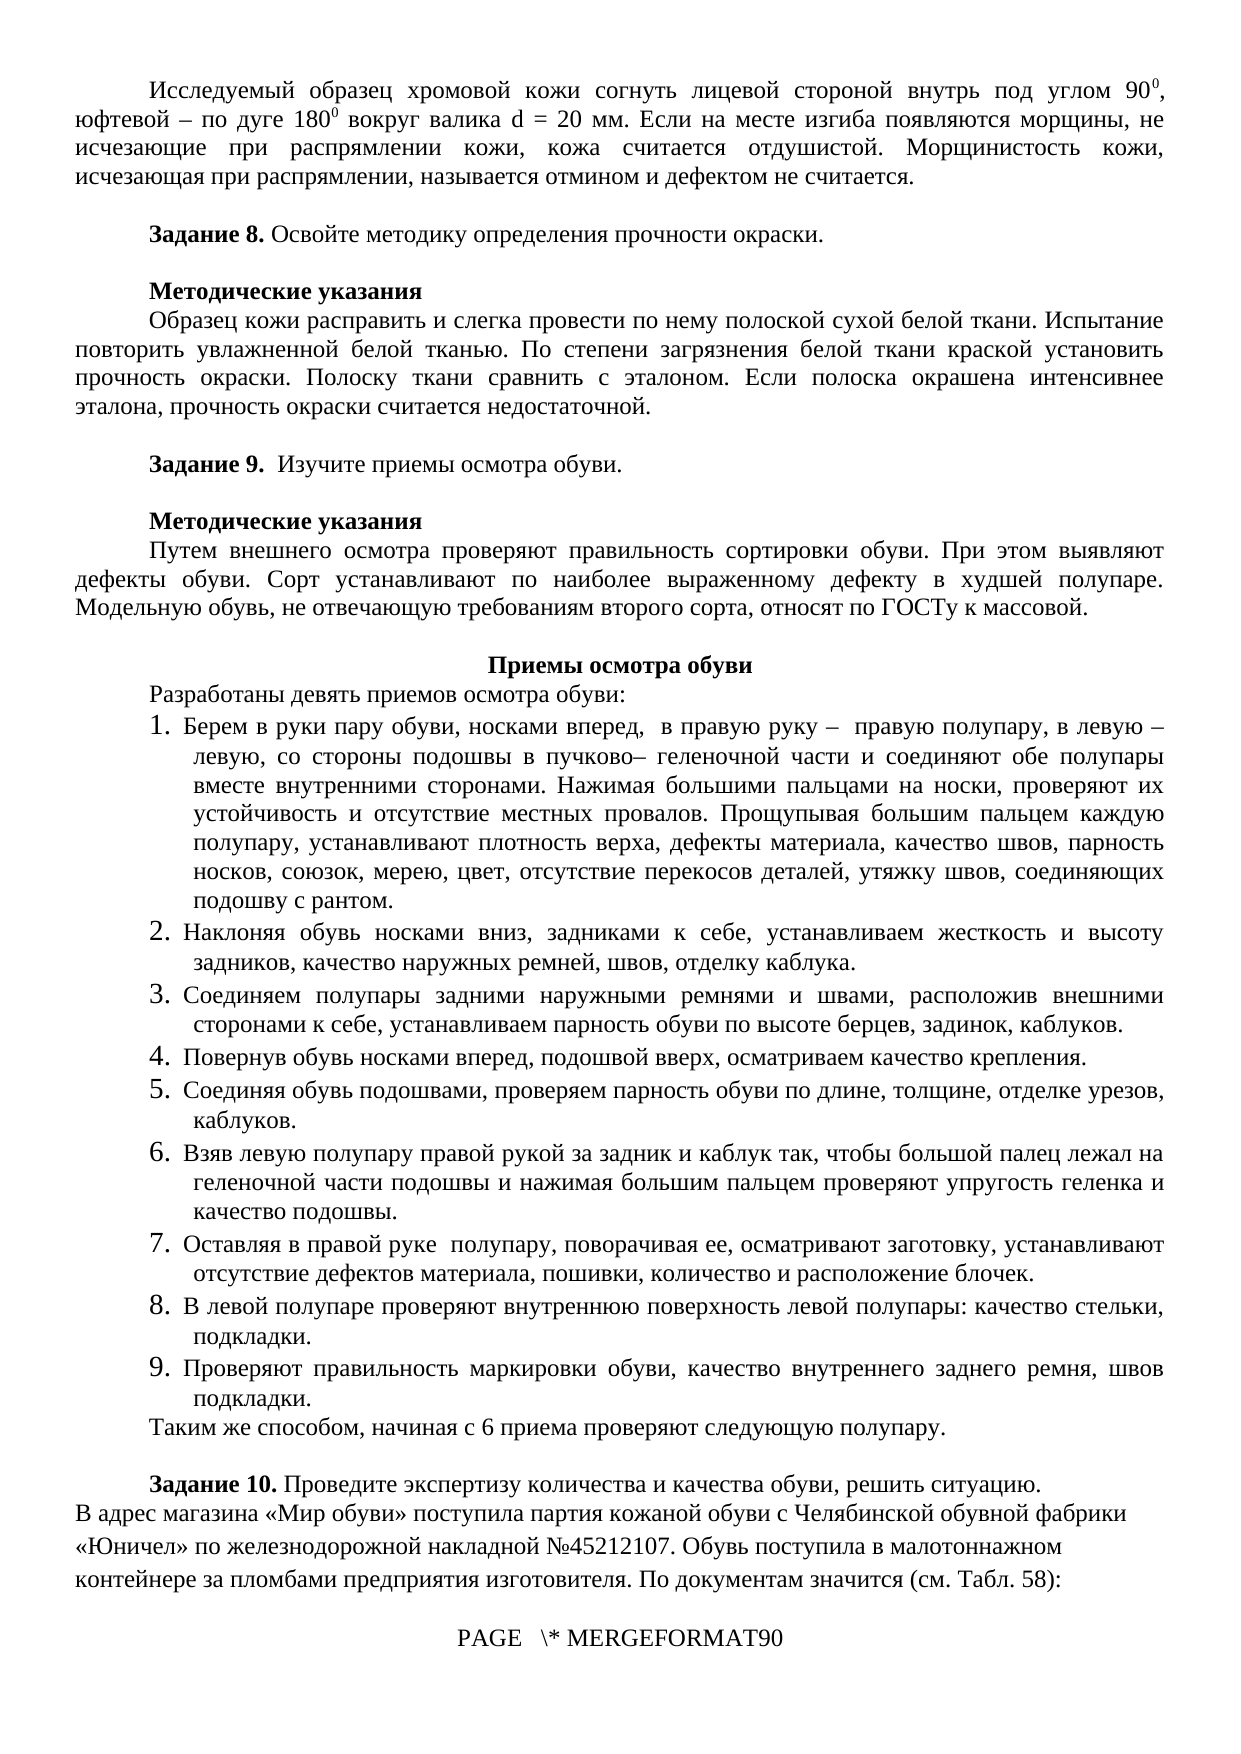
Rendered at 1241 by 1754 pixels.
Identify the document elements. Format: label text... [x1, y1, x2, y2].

text Путем внешнего осмотра проверяют правильность сортировки обуви. При этом выявляют дефекты обуви. Сорт устанавливают по наиболее выраженному дефекту в худшей полупаре. Модельную обувь, не отвечающую требованиям второго сорта, относят по ГОСТу к массовой. [75, 535, 1165, 621]
text Методические указания [75, 276, 1165, 305]
list Проверяют правильность маркировки обуви, качество внутреннего заднего ремня, швов подкладки. [149, 1349, 1165, 1412]
text Образец кожи расправить и слегка провести по нему полоской сухой белой ткани. Испытание повторить увлажненной белой тканью. По степени загрязнения белой ткани краской установить прочность окраски. Полоску ткани сравнить с эталоном. Если полоска окрашена интенсивнее эталона, прочность окраски считается недостаточной. [75, 305, 1165, 420]
text Разработаны девять приемов осмотра обуви: [75, 679, 1165, 707]
list В левой полупаре проверяют внутреннюю поверхность левой полупары: качество стельки, подкладки. [149, 1287, 1165, 1349]
text Задание 8. Освойте методику определения прочности окраски. [75, 219, 1165, 247]
text В адрес магазина «Мир обуви» поступила партия кожаной обуви с Челябинской обувной фабрики «Юничел» по железнодорожной накладной №45212107. Обувь поступила в малотоннажном контейнере за пломбами предприятия изготовителя. По документам значится (см. Табл. 58): [75, 1498, 1165, 1593]
list Соединяя обувь подошвами, проверяем парность обуви по длине, толщине, отделке урезов, каблуков. [149, 1072, 1165, 1134]
text Задание 10. Проведите экспертизу количества и качества обуви, решить ситуацию. [75, 1469, 1165, 1498]
list Повернув обувь носками вперед, подошвой вверх, осматриваем качество крепления. [149, 1038, 1165, 1072]
list Соединяем полупары задними наружными ремнями и швами, расположив внешними сторонами к себе, устанавливаем парность обуви по высоте берцев, задинок, каблуков. [149, 976, 1165, 1038]
list Наклоняя обувь носками вниз, задниками к себе, устанавливаем жесткость и высоту задников, качество наружных ремней, швов, отделку каблука. [149, 913, 1165, 976]
text Приемы осмотра обуви [75, 650, 1165, 679]
text Методические указания [75, 506, 1165, 535]
text Задание 9. Изучите приемы осмотра обуви. [75, 449, 1165, 477]
text Исследуемый образец хромовой кожи согнуть лицевой стороной внутрь под углом 900, юфтевой – по дуге 1800 вокруг валика d = . Если на месте изгиба появляются морщины, не исчезающие при распрямлении кожи, кожа считается отдушистой. Морщинистость кожи, исчезающая при распрямлении, называется отмином и дефектом не считается. [75, 75, 1165, 190]
list Взяв левую полупару правой рукой за задник и каблук так, чтобы большой палец лежал на геленочной части подошвы и нажимая большим пальцем проверяют упругость геленка и качество подошвы. [149, 1134, 1165, 1225]
list Берем в руки пару обуви, носками вперед, в правую руку – правую полупару, в левую – левую, со стороны подошвы в пучково– геленочной части и соединяют обе полупары вместе внутренними сторонами. Нажимая большими пальцами на носки, проверяют их устойчивость и отсутствие местных провалов. Прощупывая большим пальцем каждую полупару, устанавливают плотность верха, дефекты материала, качество швов, парность носков, союзок, мерею, цвет, отсутствие перекосов деталей, утяжку швов, соединяющих подошву с рантом. [149, 707, 1165, 913]
text Таким же способом, начиная с 6 приема проверяют следующую полупару. [75, 1412, 1165, 1441]
list Оставляя в правой руке полупару, поворачивая ее, осматривают заготовку, устанавливают отсутствие дефектов материала, пошивки, количество и расположение блочек. [149, 1225, 1165, 1287]
